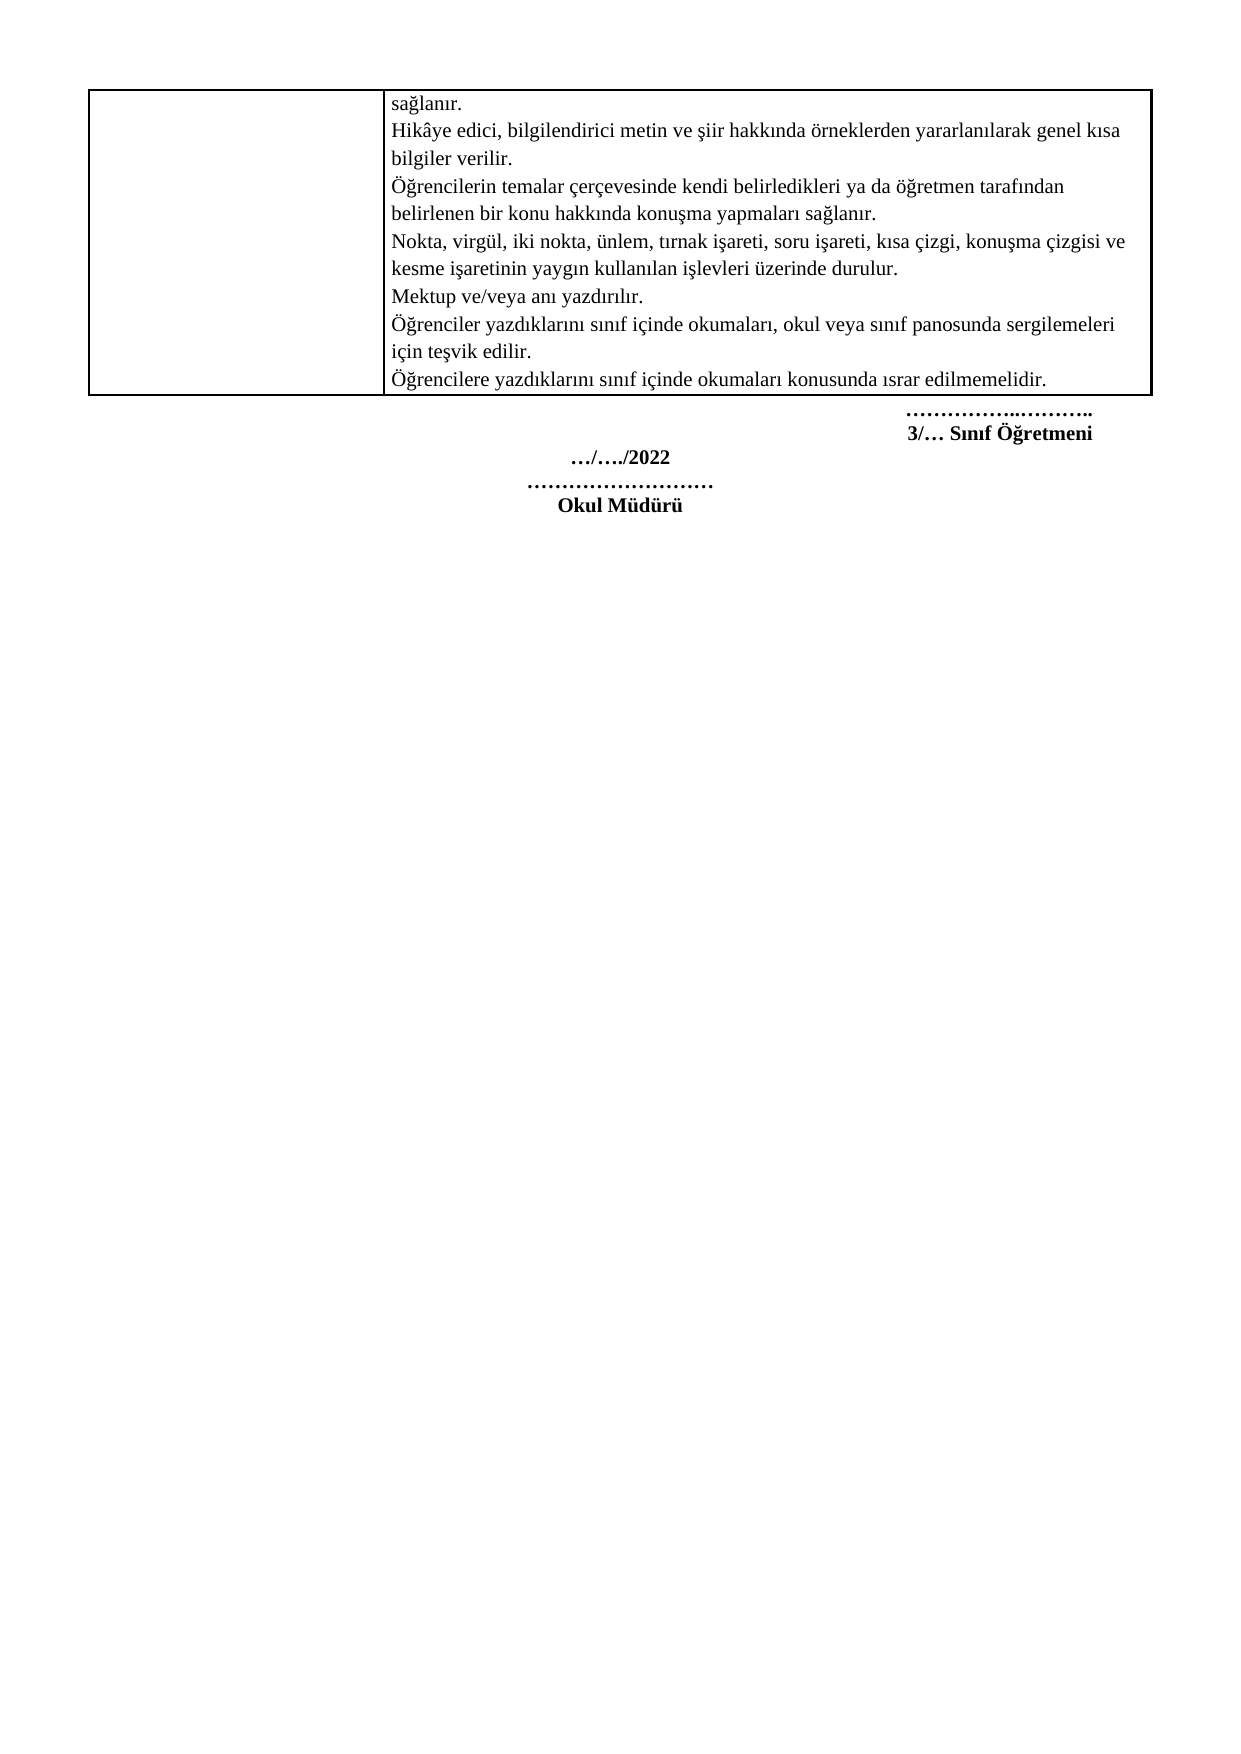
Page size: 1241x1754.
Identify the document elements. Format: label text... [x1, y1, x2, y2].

text …/…./2022 [148, 444, 1092, 469]
text ……………………… [148, 469, 1092, 493]
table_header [385, 91, 1150, 394]
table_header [90, 91, 383, 394]
text 3/… Sınıf Öğretmeni [148, 421, 1092, 444]
text ……………..……….. [148, 396, 1092, 421]
text Okul Müdürü [148, 493, 1092, 517]
